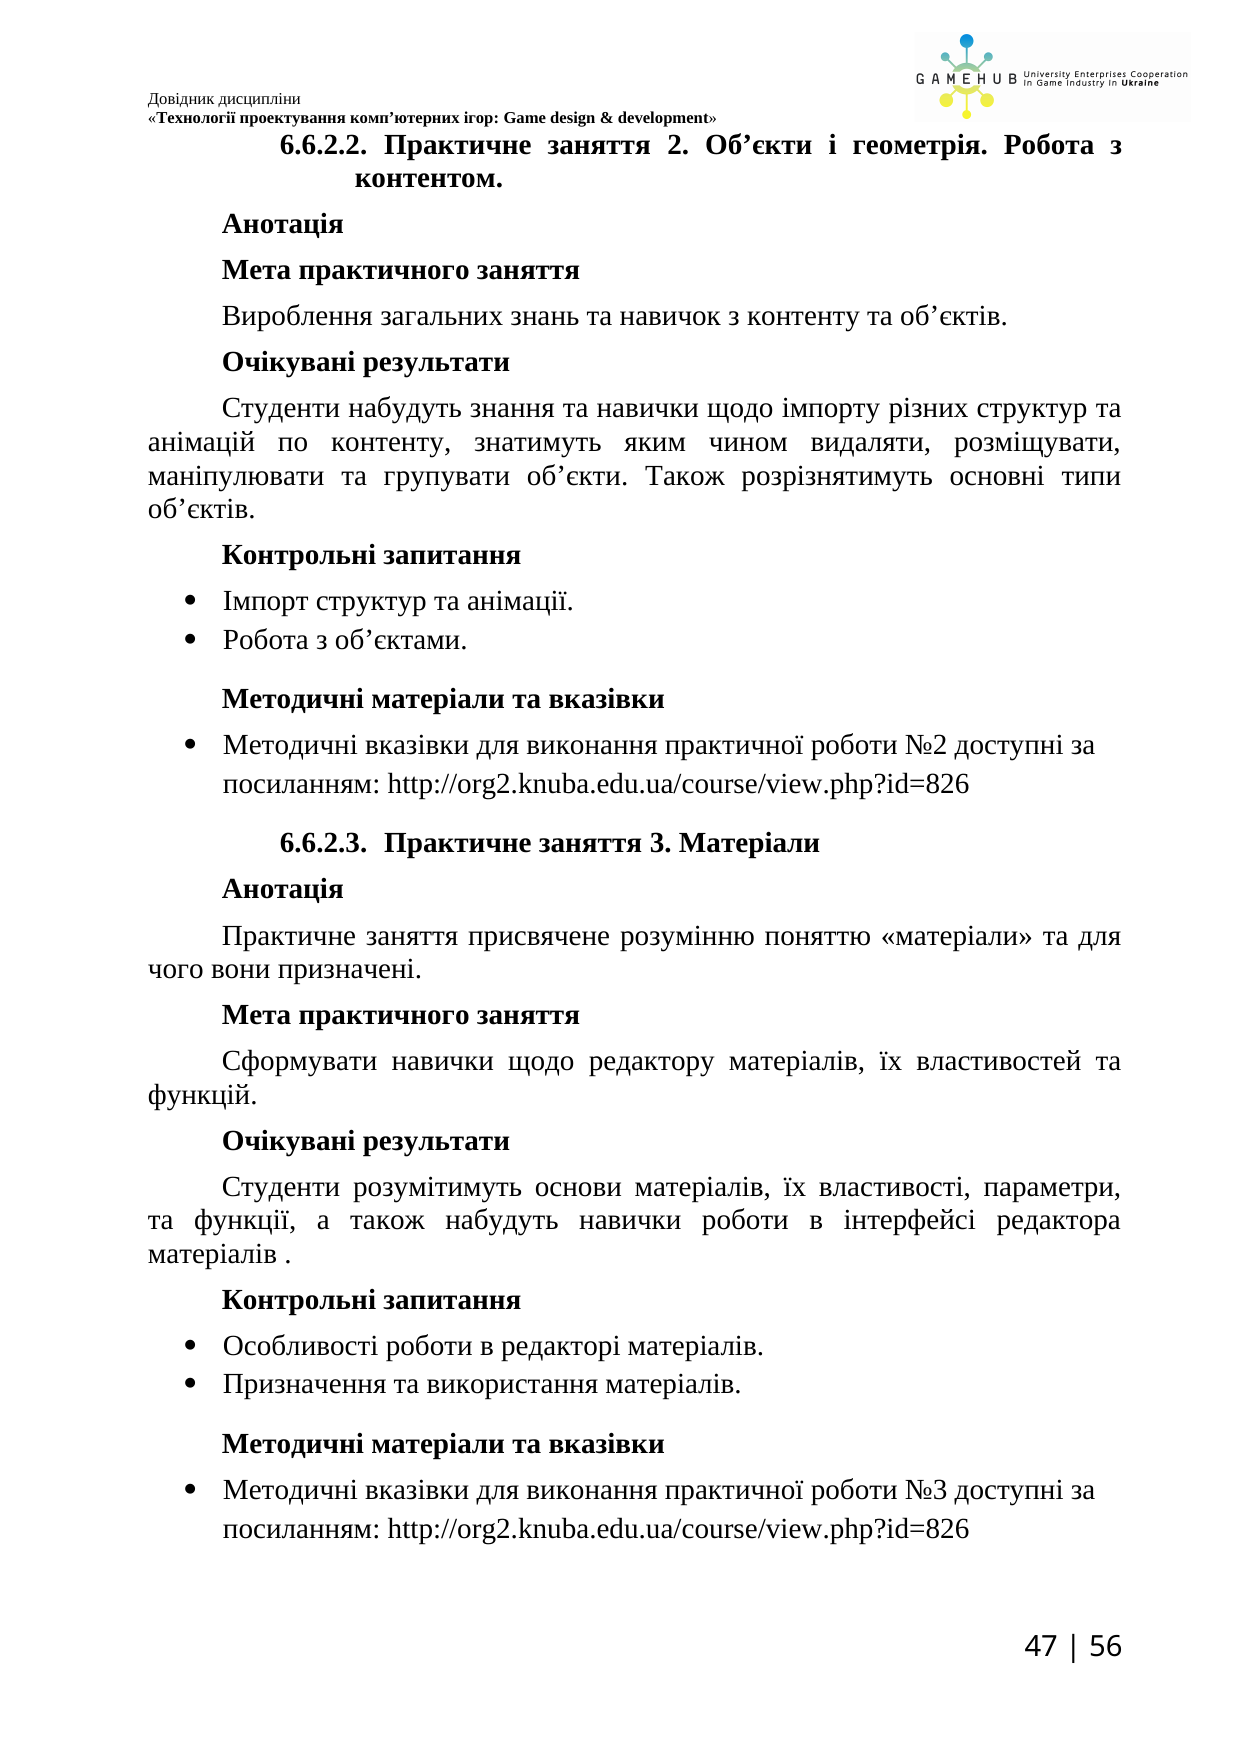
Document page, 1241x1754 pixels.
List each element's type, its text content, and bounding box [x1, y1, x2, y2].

list Методичні вказівки для виконання практичної роботи №2 доступні за посиланням: http://org2.knuba.edu.ua/course/view.php?id=826 [185, 727, 1122, 800]
text Студенти розумітимуть основи матеріалів, їх властивості, параметри, та функції, а також набудуть навички роботи в інтерфейсі редактора матеріалів . [148, 1169, 1122, 1269]
list Робота з об’єктами. [185, 622, 1122, 656]
text Мета практичного заняття [148, 997, 1122, 1031]
list Вироблення загальних знань та навичок з контенту та об’єктів. [148, 298, 1122, 332]
text Мета практичного заняття [148, 252, 1122, 286]
picture [914, 32, 1192, 122]
text Студенти набудуть знання та навички щодо імпорту різних структур та анімацій по контенту, знатимуть яким чином видаляти, розміщувати, маніпулювати та групувати об’єкти. Також розрізнятимуть основні типи об’єктів. [148, 391, 1122, 525]
text Очікувані результати [148, 344, 1122, 378]
list Сформувати навички щодо редактору матеріалів, їх властивостей та функцій. [148, 1043, 1122, 1110]
text Методичні матеріали та вказівки [148, 1426, 1122, 1460]
list Особливості роботи в редакторі матеріалів. [185, 1328, 1122, 1362]
list Практичне заняття 3. Матеріали [279, 826, 1122, 859]
text Анотація [148, 206, 1122, 240]
text Практичне заняття присвячене розумінню поняттю «матеріали» та для чого вони призначені. [148, 918, 1122, 985]
list Призначення та використання матеріалів. [185, 1367, 1122, 1400]
list Імпорт структур та анімації. [185, 583, 1122, 617]
text Контрольні запитання [148, 1282, 1122, 1316]
list Практичне заняття 2. Об’єкти і геометрія. Робота з контентом. [279, 127, 1122, 194]
text Методичні матеріали та вказівки [148, 681, 1122, 715]
list Методичні вказівки для виконання практичної роботи №3 доступні за посиланням: http://org2.knuba.edu.ua/course/view.php?id=826 [185, 1472, 1122, 1544]
text Анотація [148, 872, 1122, 905]
text Очікувані результати [148, 1123, 1122, 1156]
text Контрольні запитання [148, 537, 1122, 571]
